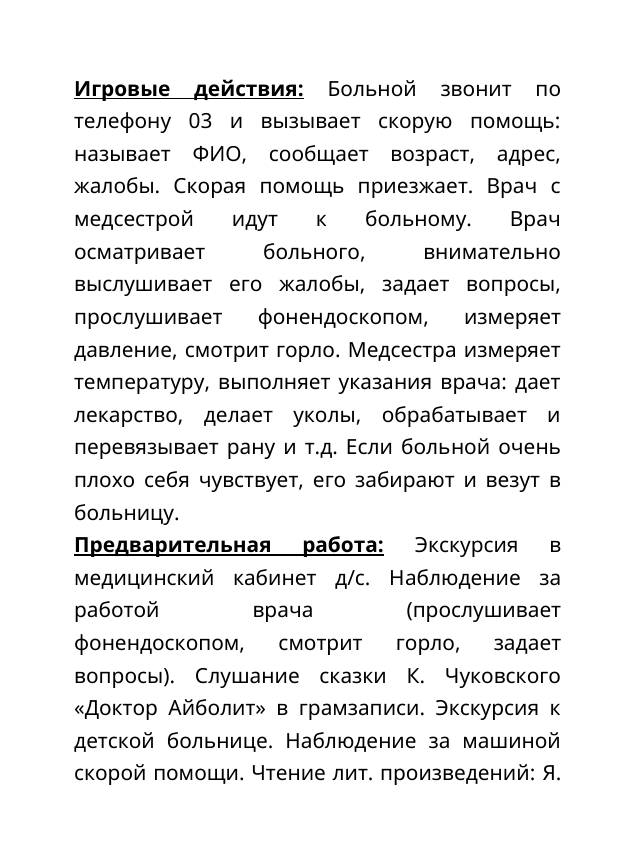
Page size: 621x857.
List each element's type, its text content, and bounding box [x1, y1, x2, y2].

text Игровые действия: Больной звонит по телефону 03 и вызывает скорую помощь: называет ФИО, сообщает возраст, адрес, жалобы. Скорая помощь приезжает. Врач с медсестрой идут к больному. Врач осматривает больного, внимательно выслушивает его жалобы, задает вопросы, прослушивает фонендоскопом, измеряет давление, смотрит горло. Медсестра измеряет температуру, выполняет указания врача: дает лекарство, делает уколы, обрабатывает и перевязывает рану и т.д. Если больной очень плохо себя чувствует, его забирают и везут в больницу. [74, 74, 561, 526]
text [74, 530, 561, 787]
